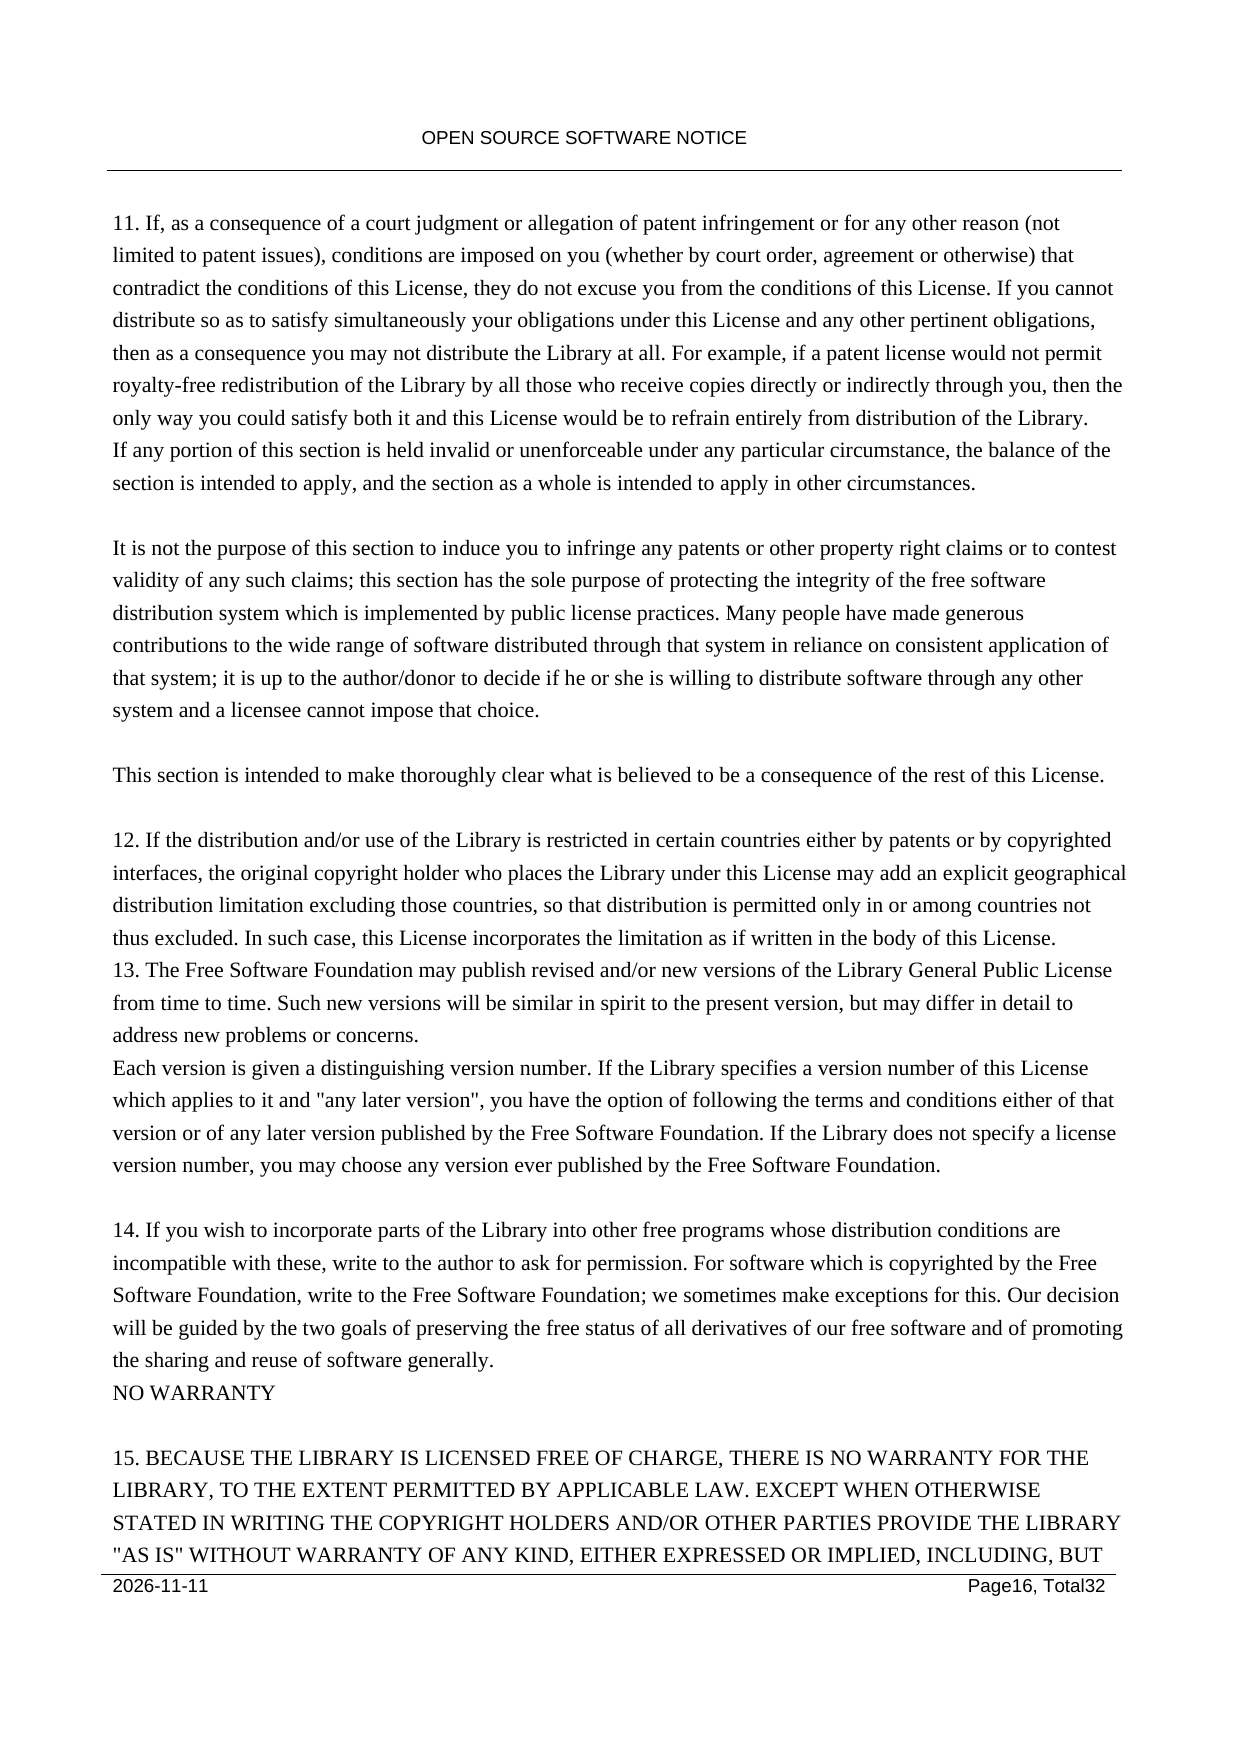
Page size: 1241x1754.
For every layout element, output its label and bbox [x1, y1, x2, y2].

text [112, 206, 1128, 1571]
